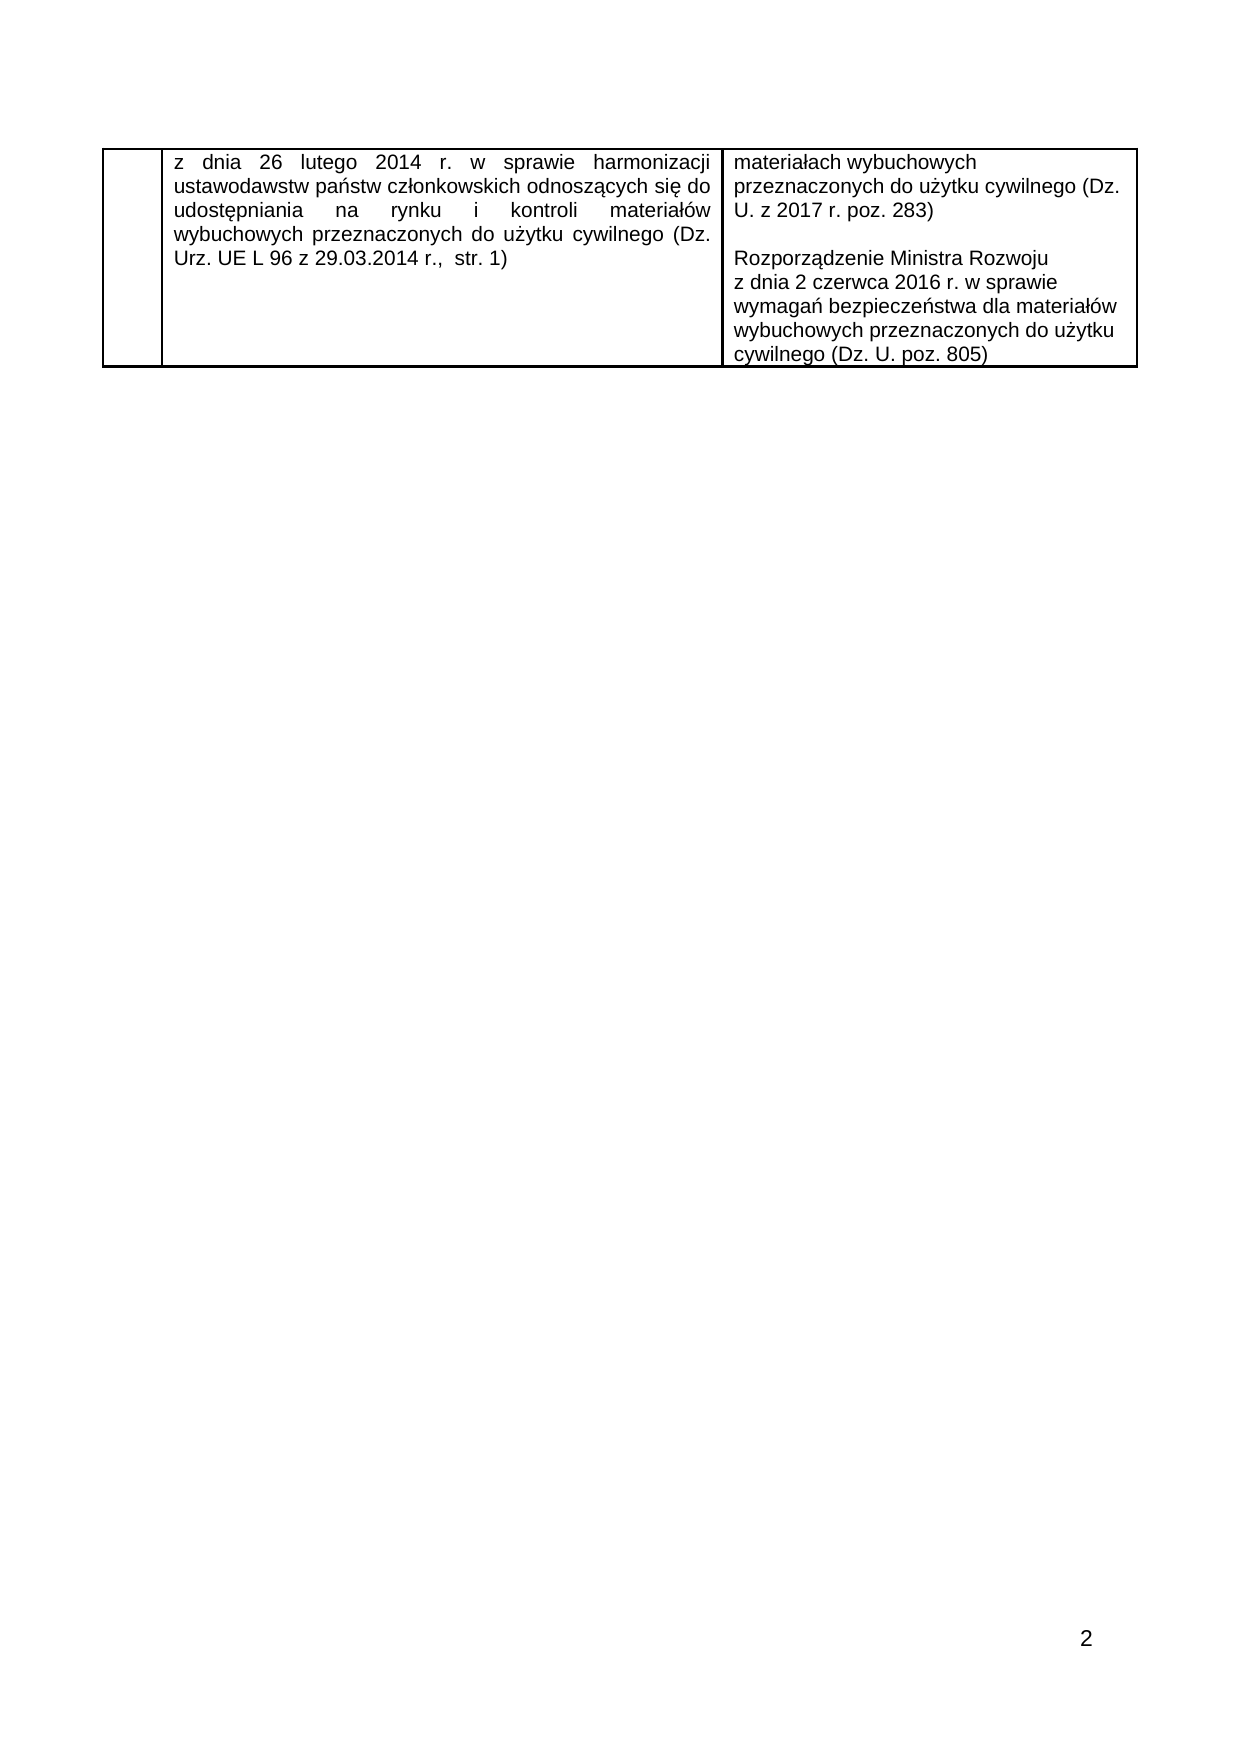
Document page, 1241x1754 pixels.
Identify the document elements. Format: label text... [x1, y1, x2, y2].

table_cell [163, 150, 721, 365]
table_cell 7. [104, 150, 161, 365]
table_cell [724, 150, 1136, 365]
